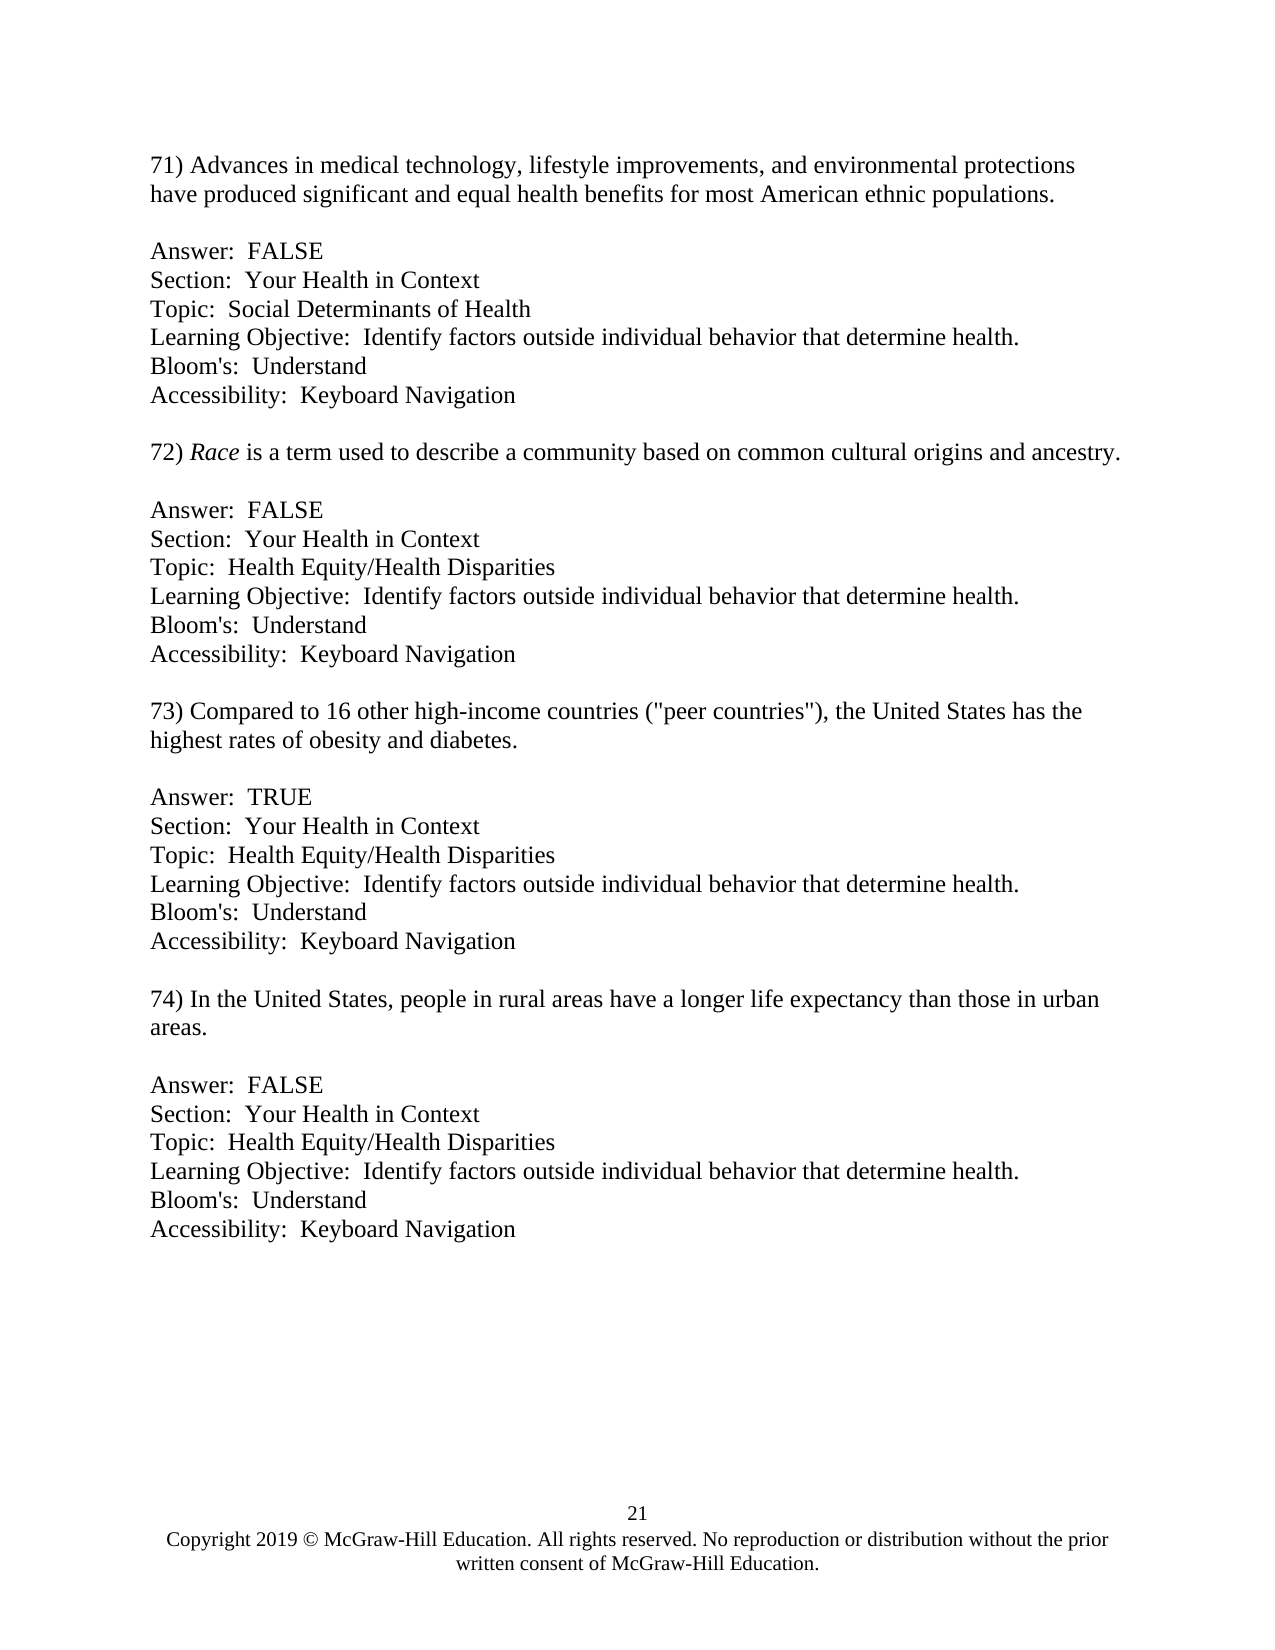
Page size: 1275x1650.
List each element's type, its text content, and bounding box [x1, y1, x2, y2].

text Section: Your Health in Context [150, 1099, 1125, 1127]
text 72) Race is a term used to describe a community based on common cultural origins and ancestry. [150, 437, 1125, 466]
text Answer: FALSE [150, 495, 1125, 524]
text Learning Objective: Identify factors outside individual behavior that determine health. [150, 1156, 1125, 1185]
text Accessibility: Keyboard Navigation [150, 926, 1125, 955]
text Learning Objective: Identify factors outside individual behavior that determine health. [150, 869, 1125, 897]
text Topic: Health Equity/Health Disparities [150, 1127, 1125, 1156]
text Bloom's: Understand [150, 1185, 1125, 1214]
text Bloom's: Understand [150, 897, 1125, 926]
text Topic: Health Equity/Health Disparities [150, 840, 1125, 869]
text Learning Objective: Identify factors outside individual behavior that determine health. [150, 581, 1125, 610]
text 71) Advances in medical technology, lifestyle improvements, and environmental protections have produced significant and equal health benefits for most American ethnic populations. [150, 150, 1125, 207]
text Section: Your Health in Context [150, 524, 1125, 552]
text Answer: TRUE [150, 782, 1125, 811]
text Topic: Health Equity/Health Disparities [150, 552, 1125, 581]
text Accessibility: Keyboard Navigation [150, 1214, 1125, 1242]
text 74) In the United States, people in rural areas have a longer life expectancy than those in urban areas. [150, 984, 1125, 1041]
text Accessibility: Keyboard Navigation [150, 380, 1125, 409]
text Bloom's: Understand [150, 351, 1125, 380]
text Learning Objective: Identify factors outside individual behavior that determine health. [150, 322, 1125, 351]
text Answer: FALSE [150, 236, 1125, 265]
text Answer: FALSE [150, 1070, 1125, 1099]
text Topic: Social Determinants of Health [150, 294, 1125, 322]
text Section: Your Health in Context [150, 811, 1125, 840]
text 73) Compared to 16 other high-income countries ("peer countries"), the United States has the highest rates of obesity and diabetes. [150, 696, 1125, 754]
text Accessibility: Keyboard Navigation [150, 639, 1125, 667]
text Section: Your Health in Context [150, 265, 1125, 294]
text Bloom's: Understand [150, 610, 1125, 639]
